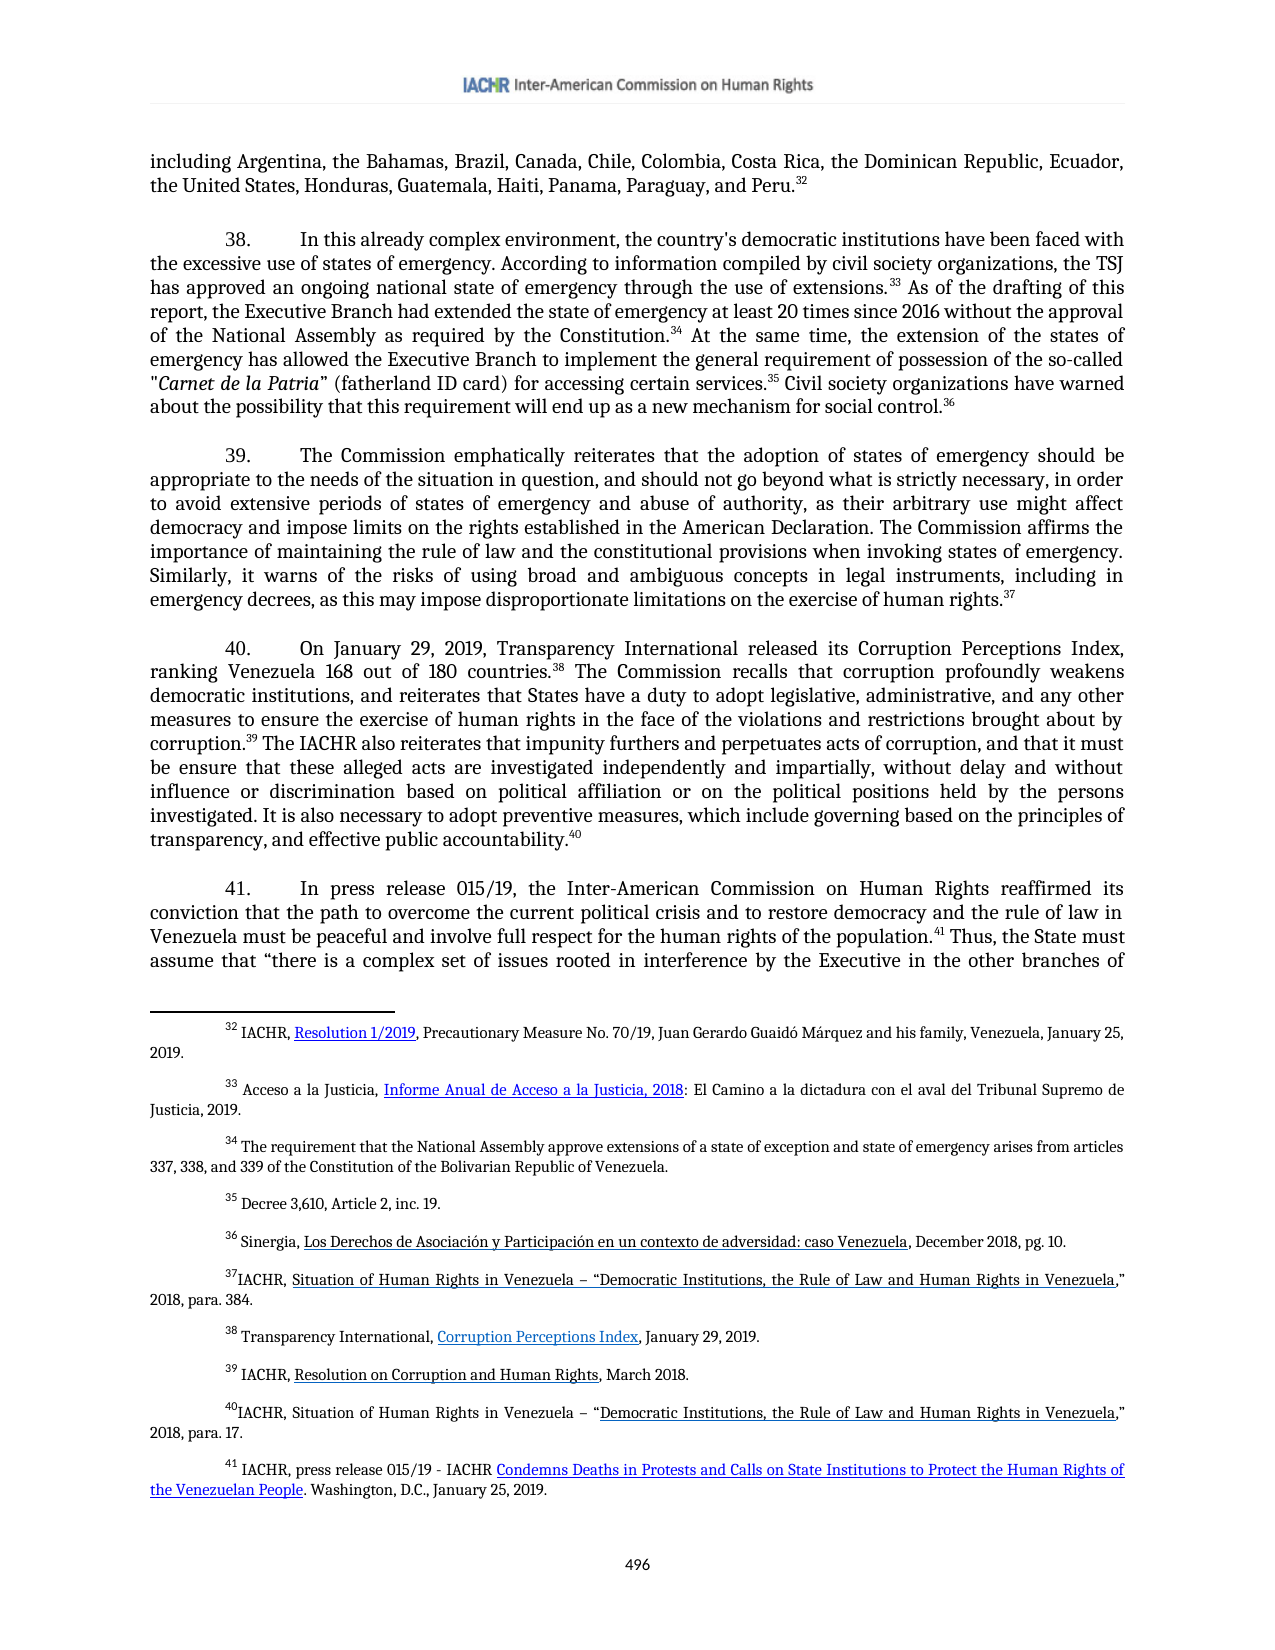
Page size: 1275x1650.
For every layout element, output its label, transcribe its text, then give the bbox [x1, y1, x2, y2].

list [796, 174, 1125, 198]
picture [451, 75, 824, 95]
list The Commission emphatically reiterates that the adoption of states of emergency should be appropriate to the needs of the situation in question, and should not go beyond what is strictly necessary, in order to avoid extensive periods of states of emergency and abuse of authority, as their arbitrary use might affect democracy and impose limits on the rights established in the American Declaration. The Commission affirms the importance of maintaining the rule of law and the constitutional provisions when invoking states of emergency. Similarly, it warns of the risks of using broad and ambiguous concepts in legal instruments, including in emergency decrees, as this may impose disproportionate limitations on the exercise of human rights. [150, 443, 1125, 611]
list In this already complex environment, the country's democratic institutions have been faced with the excessive use of states of emergency. According to information compiled by civil society organizations, the TSJ has approved an ongoing national state of emergency through the use of extensions. As of the drafting of this report, the Executive Branch had extended the state of emergency at least 20 times since 2016 without the approval of the National Assembly as required by the Constitution. At the same time, the extension of the states of emergency has allowed the Executive Branch to implement the general requirement of possession of the so-called "Carnet de la Patria” (fatherland ID card) for accessing certain services. Civil society organizations have warned about the possibility that this requirement will end up as a new mechanism for social control. [150, 227, 1125, 419]
list On January 29, 2019, Transparency International released its Corruption Perceptions Index, ranking Venezuela 168 out of 180 countries. The Commission recalls that corruption profoundly weakens democratic institutions, and reiterates that States have a duty to adopt legislative, administrative, and any other measures to ensure the exercise of human rights in the face of the violations and restrictions brought about by corruption. The IACHR also reiterates that impunity furthers and perpetuates acts of corruption, and that it must be ensure that these alleged acts are investigated independently and impartially, without delay and without influence or discrimination based on political affiliation or on the political positions held by the persons investigated. It is also necessary to adopt preventive measures, which include governing based on the principles of transparency, and effective public accountability. [150, 635, 1125, 852]
list In press release 015/19, the Inter-American Commission on Human Rights reaffirmed its conviction that the path to overcome the current political crisis and to restore democracy and the rule of law in Venezuela must be peaceful and involve full respect for the human rights of the population. Thus, the State must assume that “there is a complex set of issues rooted in interference by the Executive in the other branches of government.” In this regard, decisive measures must be adopted to restore the separation and balance of powers and respect for democracy with real guarantees for participation, and remove restrictions and limitations on democratic space. [150, 876, 1125, 972]
